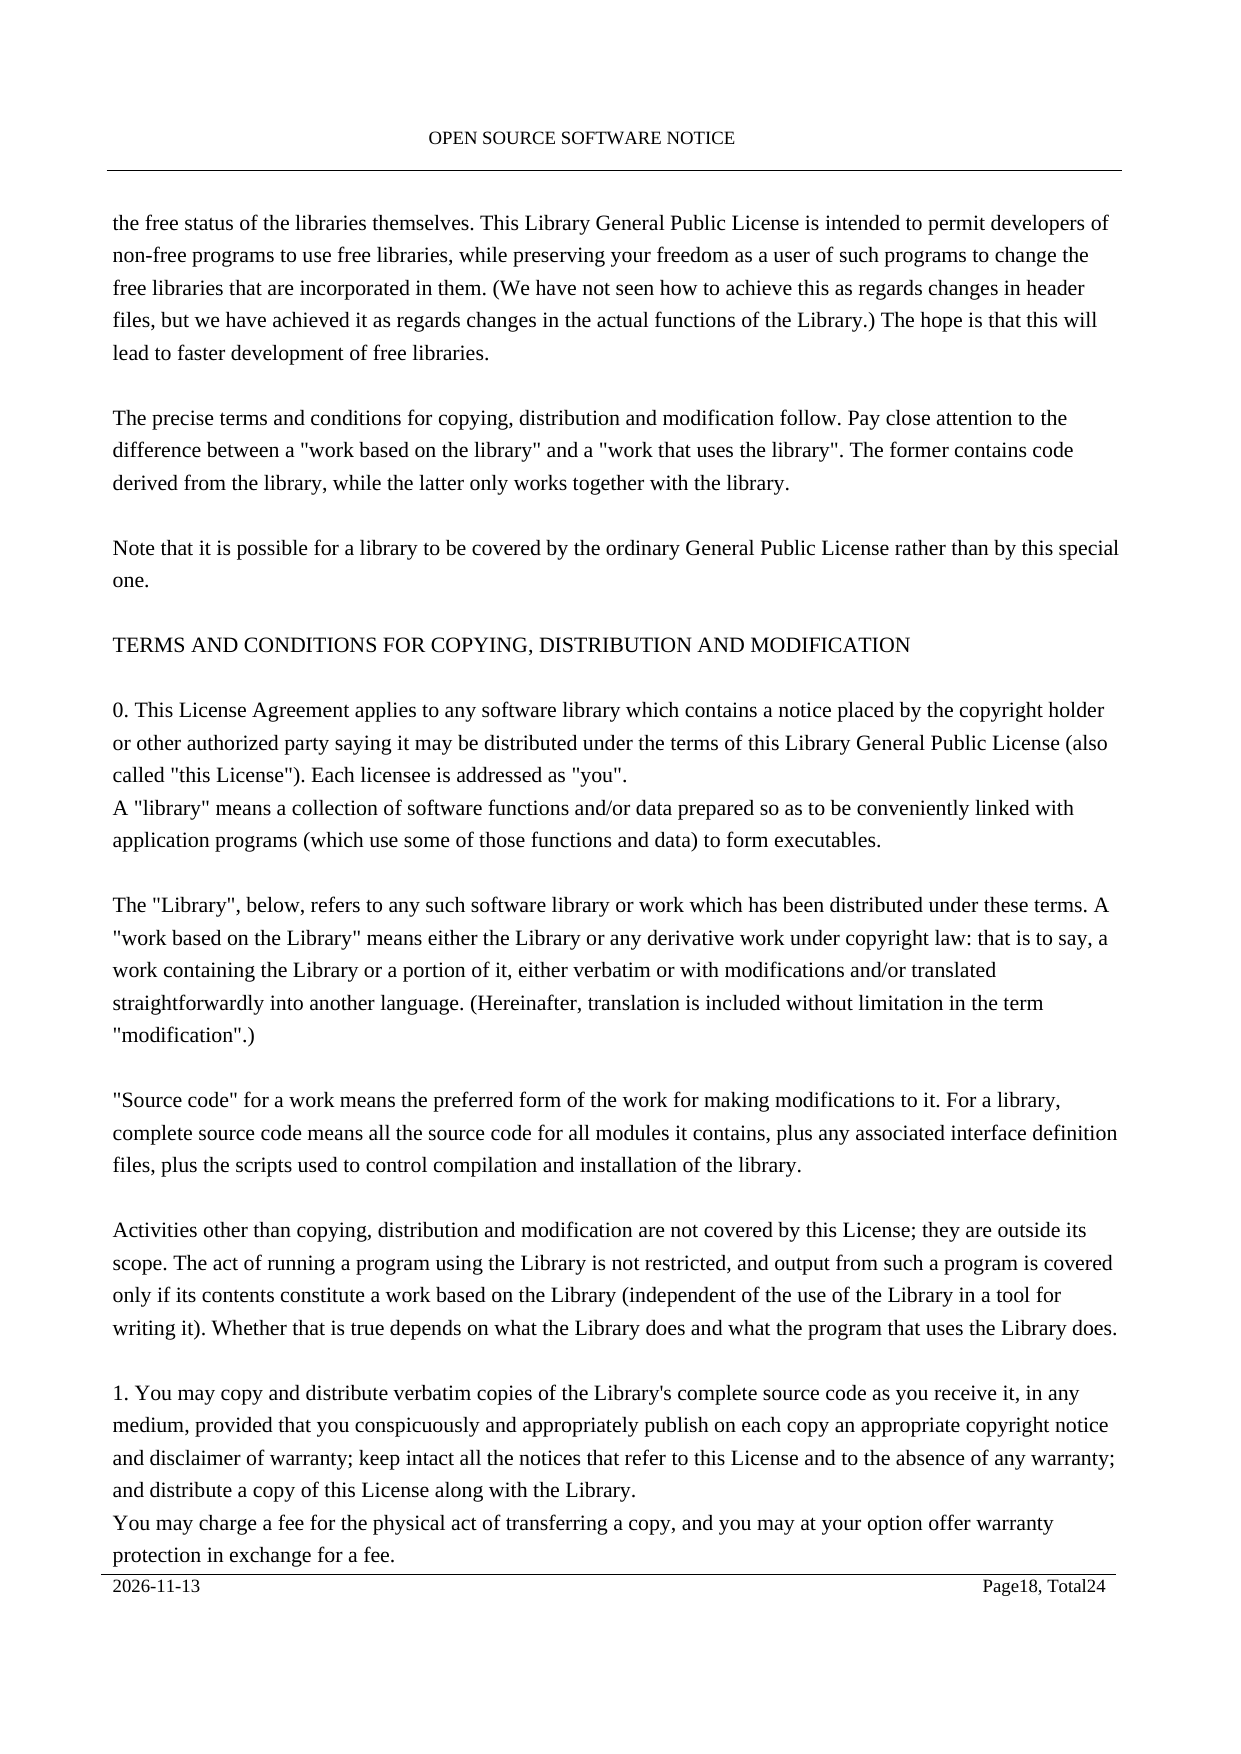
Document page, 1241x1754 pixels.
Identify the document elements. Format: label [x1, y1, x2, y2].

text [112, 206, 1128, 1571]
